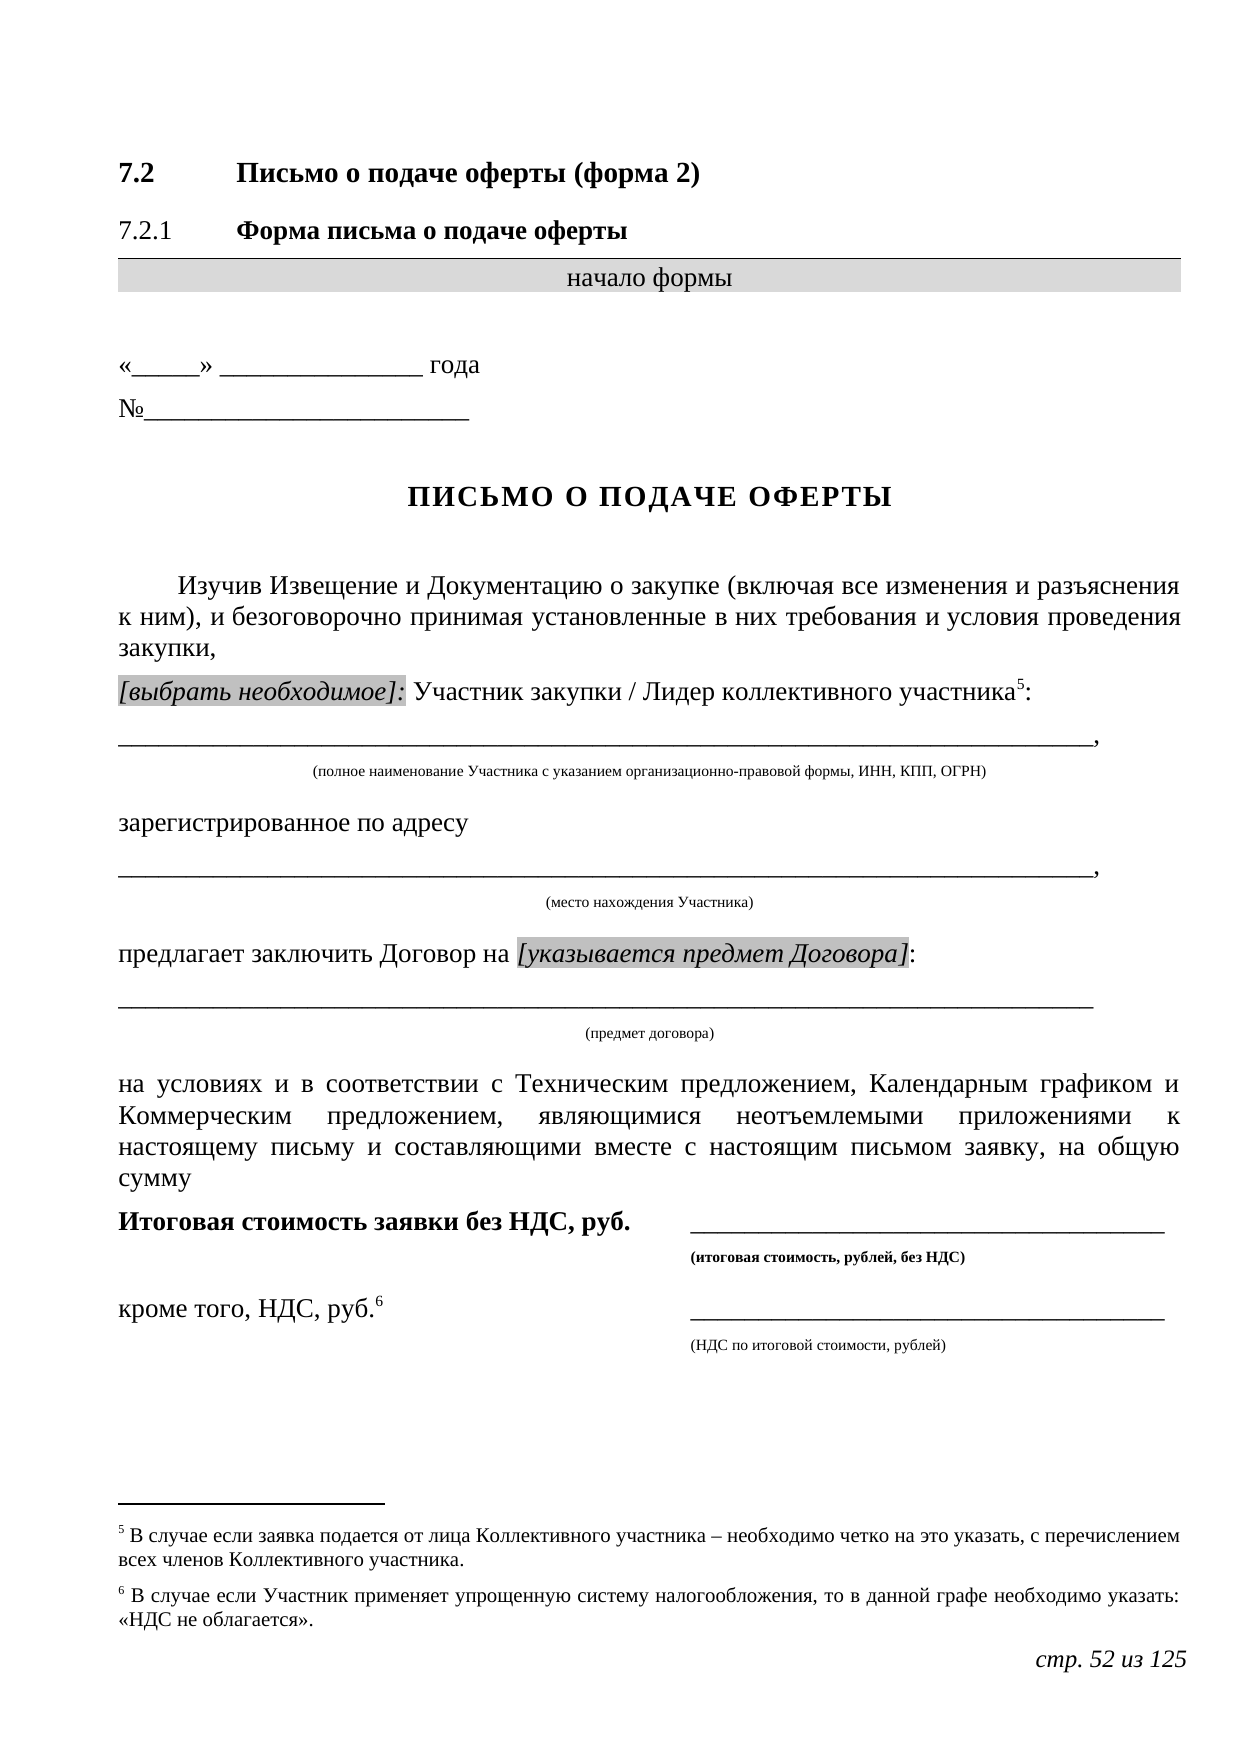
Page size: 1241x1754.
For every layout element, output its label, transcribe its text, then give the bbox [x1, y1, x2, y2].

text (место нахождения Участника) [118, 893, 1181, 924]
text «_____» _______________ года [118, 348, 635, 379]
subtitle Письмо о подаче оферты (форма 2) [118, 156, 1181, 189]
text Письмо о подаче оферты [118, 479, 1181, 513]
text (полное наименование Участника с указанием организационно-правовой формы, ИНН, КПП, ОГРН) [118, 762, 1181, 793]
table_header ___________________________________ (итоговая стоимость, рублей, без НДС) [679, 1192, 1185, 1279]
text на условиях и в соответствии с Техническим предложением, Календарным графиком и Коммерческим предложением, являющимися неотъемлемыми приложениями к настоящему письму и составляющими вместе с настоящим письмом заявку, на общую сумму [118, 1068, 1181, 1192]
text начало формы [118, 259, 1181, 292]
text ________________________________________________________________________ [118, 980, 1181, 1011]
text ________________________________________________________________________, [118, 718, 1181, 749]
text предлагает заключить Договор на [указывается предмет Договора]: [118, 937, 517, 968]
text зарегистрированное по адресу [118, 806, 1181, 837]
text (предмет договора) [118, 1024, 1181, 1055]
text №________________________ [118, 392, 635, 423]
text [выбрать необходимое]: Участник закупки / Лидер коллективного участника: [406, 675, 1181, 706]
text Изучив Извещение и Документацию о закупке (включая все изменения и разъяснения к ним), и безоговорочно принимая установленные в них требования и условия проведения закупки, [118, 569, 1181, 662]
table_header Итоговая стоимость заявки без НДС, руб. [107, 1192, 679, 1279]
text Форма письма о подаче оферты [118, 214, 1181, 245]
text предлагает заключить Договор на [указывается предмет Договора]: [909, 937, 1181, 968]
text ________________________________________________________________________, [118, 849, 1181, 881]
table_cell кроме того, НДС, руб. [107, 1280, 679, 1367]
table_cell ___________________________________ (НДС по итоговой стоимости, рублей) [679, 1280, 1185, 1367]
